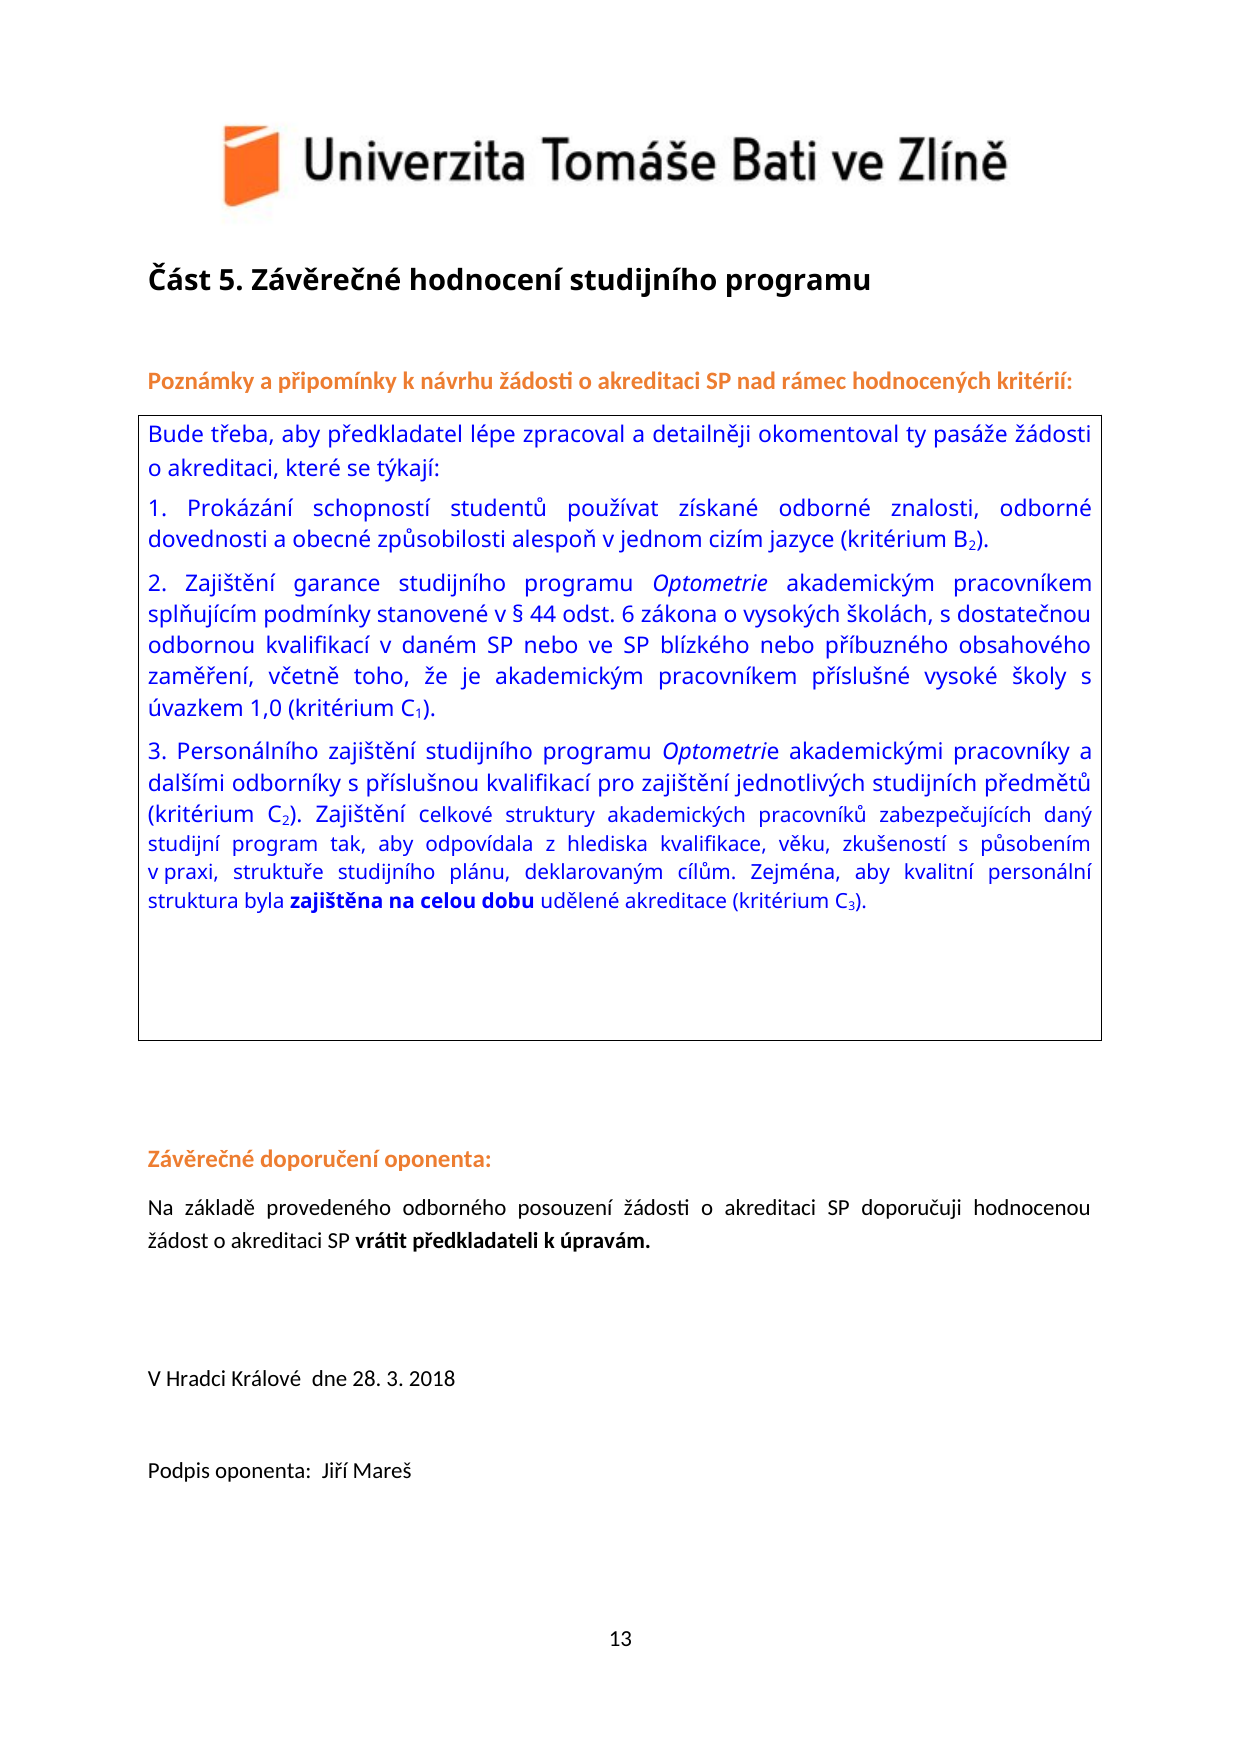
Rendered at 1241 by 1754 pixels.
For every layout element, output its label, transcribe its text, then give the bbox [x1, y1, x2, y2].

text Na základě provedeného odborného posouzení žádosti o akreditaci SP doporučuji hodnocenou žádost o akreditaci SP vrátit předkladateli k úpravám. [148, 1193, 1093, 1254]
text Část 5. Závěrečné hodnocení studijního programu [148, 259, 1093, 299]
text Bude třeba, aby předkladatel lépe zpracoval a detailněji okomentoval ty pasáže žádosti o akreditaci, které se týkají: [139, 416, 1101, 483]
text 2. Zajištění garance studijního programu Optometrie akademickým pracovníkem splňujícím podmínky stanovené v § 44 odst. 6 zákona o vysokých školách, s dostatečnou odbornou kvalifikací v daném SP nebo ve SP blízkého nebo příbuzného obsahového zaměření, včetně toho, že je akademickým pracovníkem příslušné vysoké školy s úvazkem 1,0 (kritérium C1). [139, 563, 1101, 723]
text Podpis oponenta: Jiří Mareš [148, 1456, 1093, 1484]
picture [147, 73, 1085, 260]
text Závěrečné doporučení oponenta: [148, 1144, 1093, 1174]
text 1. Prokázání schopností studentů používat získané odborné znalosti, odborné dovednosti a obecné způsobilosti alespoň v jednom cizím jazyce (kritérium B2). [139, 488, 1101, 554]
text Poznámky a připomínky k návrhu žádosti o akreditaci SP nad rámec hodnocených kritérií: [148, 366, 1093, 396]
text V Hradci Králové dne 28. 3. 2018 [148, 1364, 1093, 1392]
text 3. Personálního zajištění studijního programu Optometrie akademickými pracovníky a dalšími odborníky s příslušnou kvalifikací pro zajištění jednotlivých studijních předmětů (kritérium C2). Zajištění celkové struktury akademických pracovníků zabezpečujících daný studijní program tak, aby odpovídala z hlediska kvalifikace, věku, zkušeností s působením v praxi, struktuře studijního plánu, deklarovaným cílům. Zejména, aby kvalitní personální struktura byla zajištěna na celou dobu udělené akreditace (kritérium C3). [139, 732, 1101, 914]
